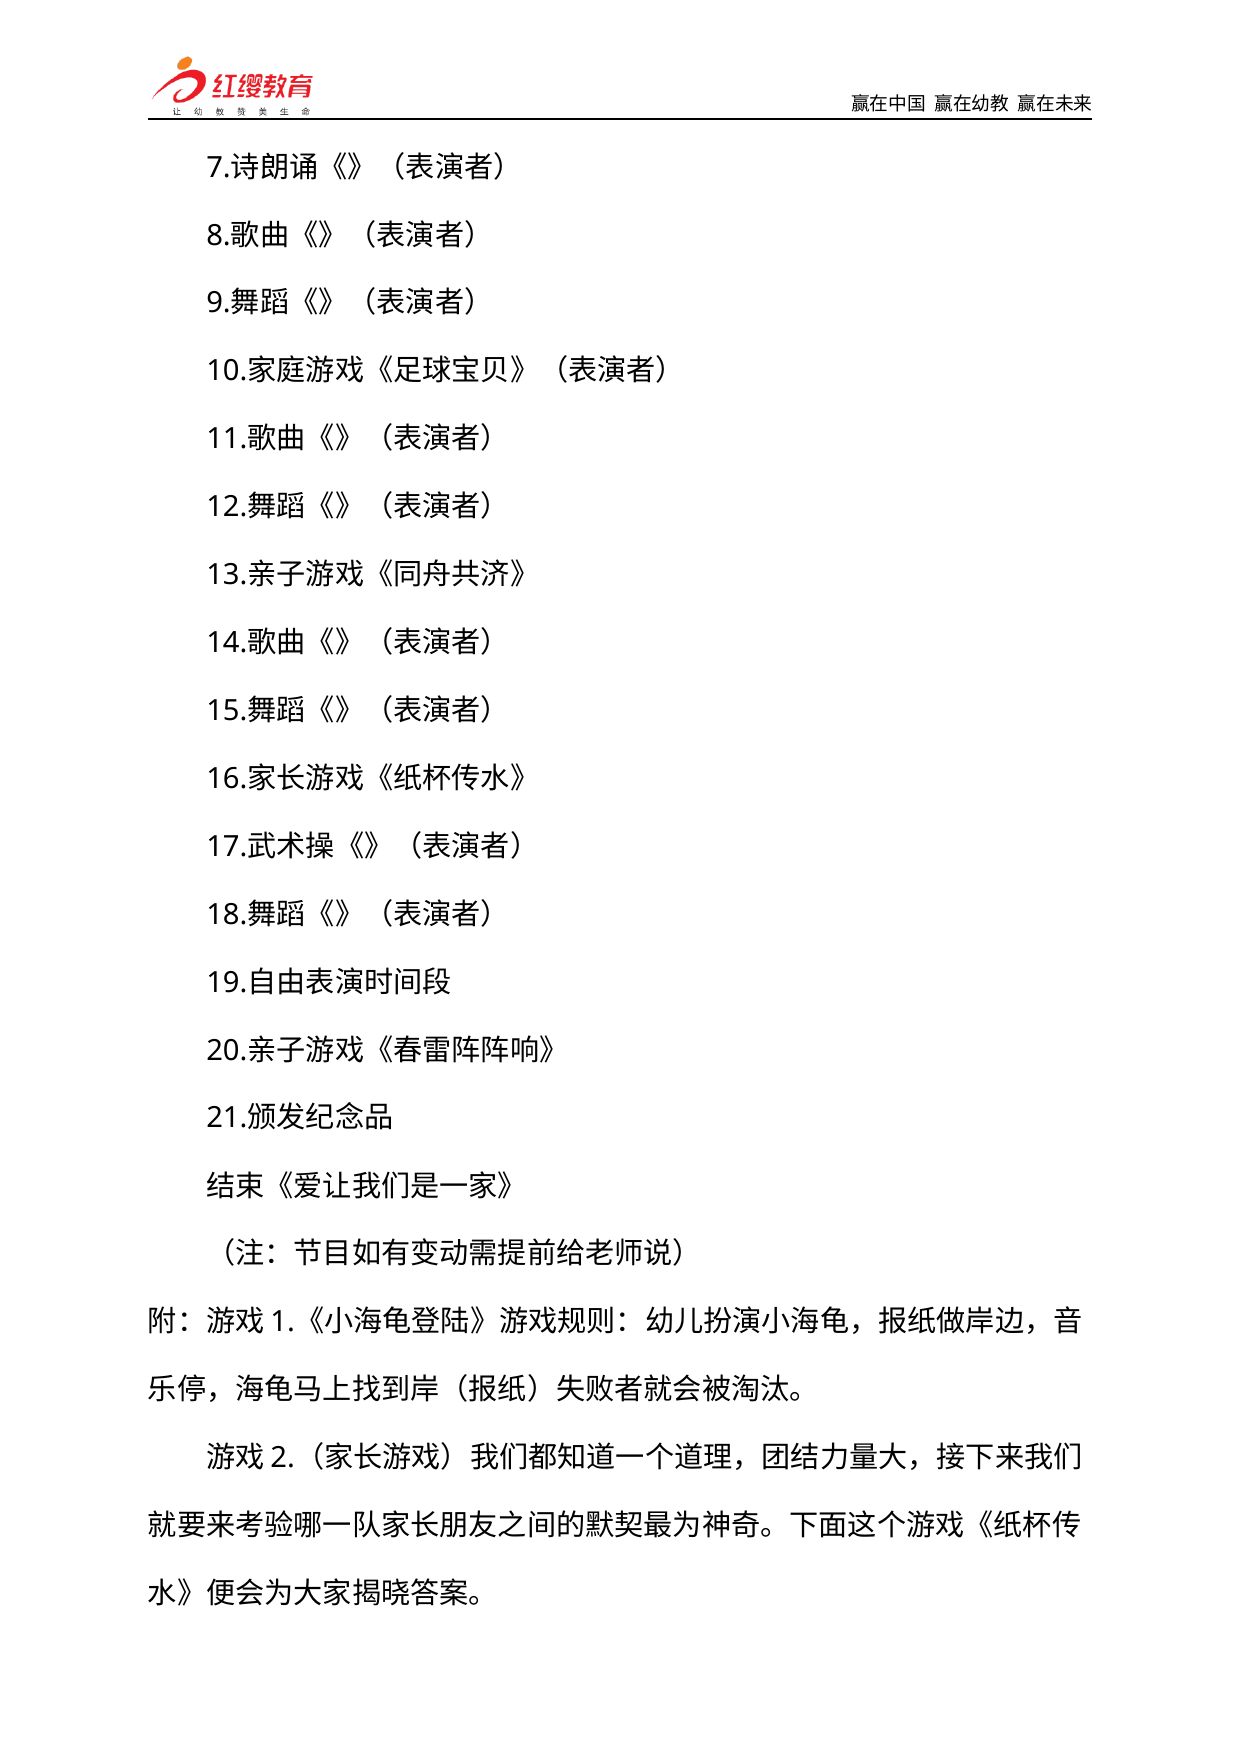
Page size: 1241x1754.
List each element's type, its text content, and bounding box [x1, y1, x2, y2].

text 12.舞蹈《》（表演者） [148, 470, 1092, 538]
text 14.歌曲《》（表演者） [148, 606, 1092, 674]
text 20.亲子游戏《春雷阵阵响》 [148, 1013, 1092, 1081]
text 17.武术操《》（表演者） [148, 810, 1092, 878]
text 21.颁发纪念品 [148, 1081, 1092, 1149]
text 8.歌曲《》（表演者） [148, 198, 1092, 266]
text 18.舞蹈《》（表演者） [148, 878, 1092, 946]
text 10.家庭游戏《足球宝贝》（表演者） [148, 334, 1092, 402]
text 16.家长游戏《纸杯传水》 [148, 742, 1092, 810]
text 9.舞蹈《》（表演者） [148, 266, 1092, 334]
text （注：节目如有变动需提前给老师说） [148, 1217, 1092, 1285]
text 15.舞蹈《》（表演者） [148, 674, 1092, 742]
text 附：游戏1.《小海龟登陆》游戏规则：幼儿扮演小海龟，报纸做岸边，音乐停，海龟马上找到岸（报纸）失败者就会被淘汰。 [148, 1285, 1092, 1421]
text 7.诗朗诵《》（表演者） [148, 131, 1092, 198]
picture [147, 52, 317, 118]
text 游戏2.（家长游戏）我们都知道一个道理，团结力量大，接下来我们就要来考验哪一队家长朋友之间的默契最为神奇。下面这个游戏《纸杯传水》便会为大家揭晓答案。 [148, 1421, 1092, 1625]
text 结束《爱让我们是一家》 [148, 1149, 1092, 1217]
text 19.自由表演时间段 [148, 946, 1092, 1013]
text 11.歌曲《》（表演者） [148, 402, 1092, 470]
text 13.亲子游戏《同舟共济》 [148, 538, 1092, 606]
